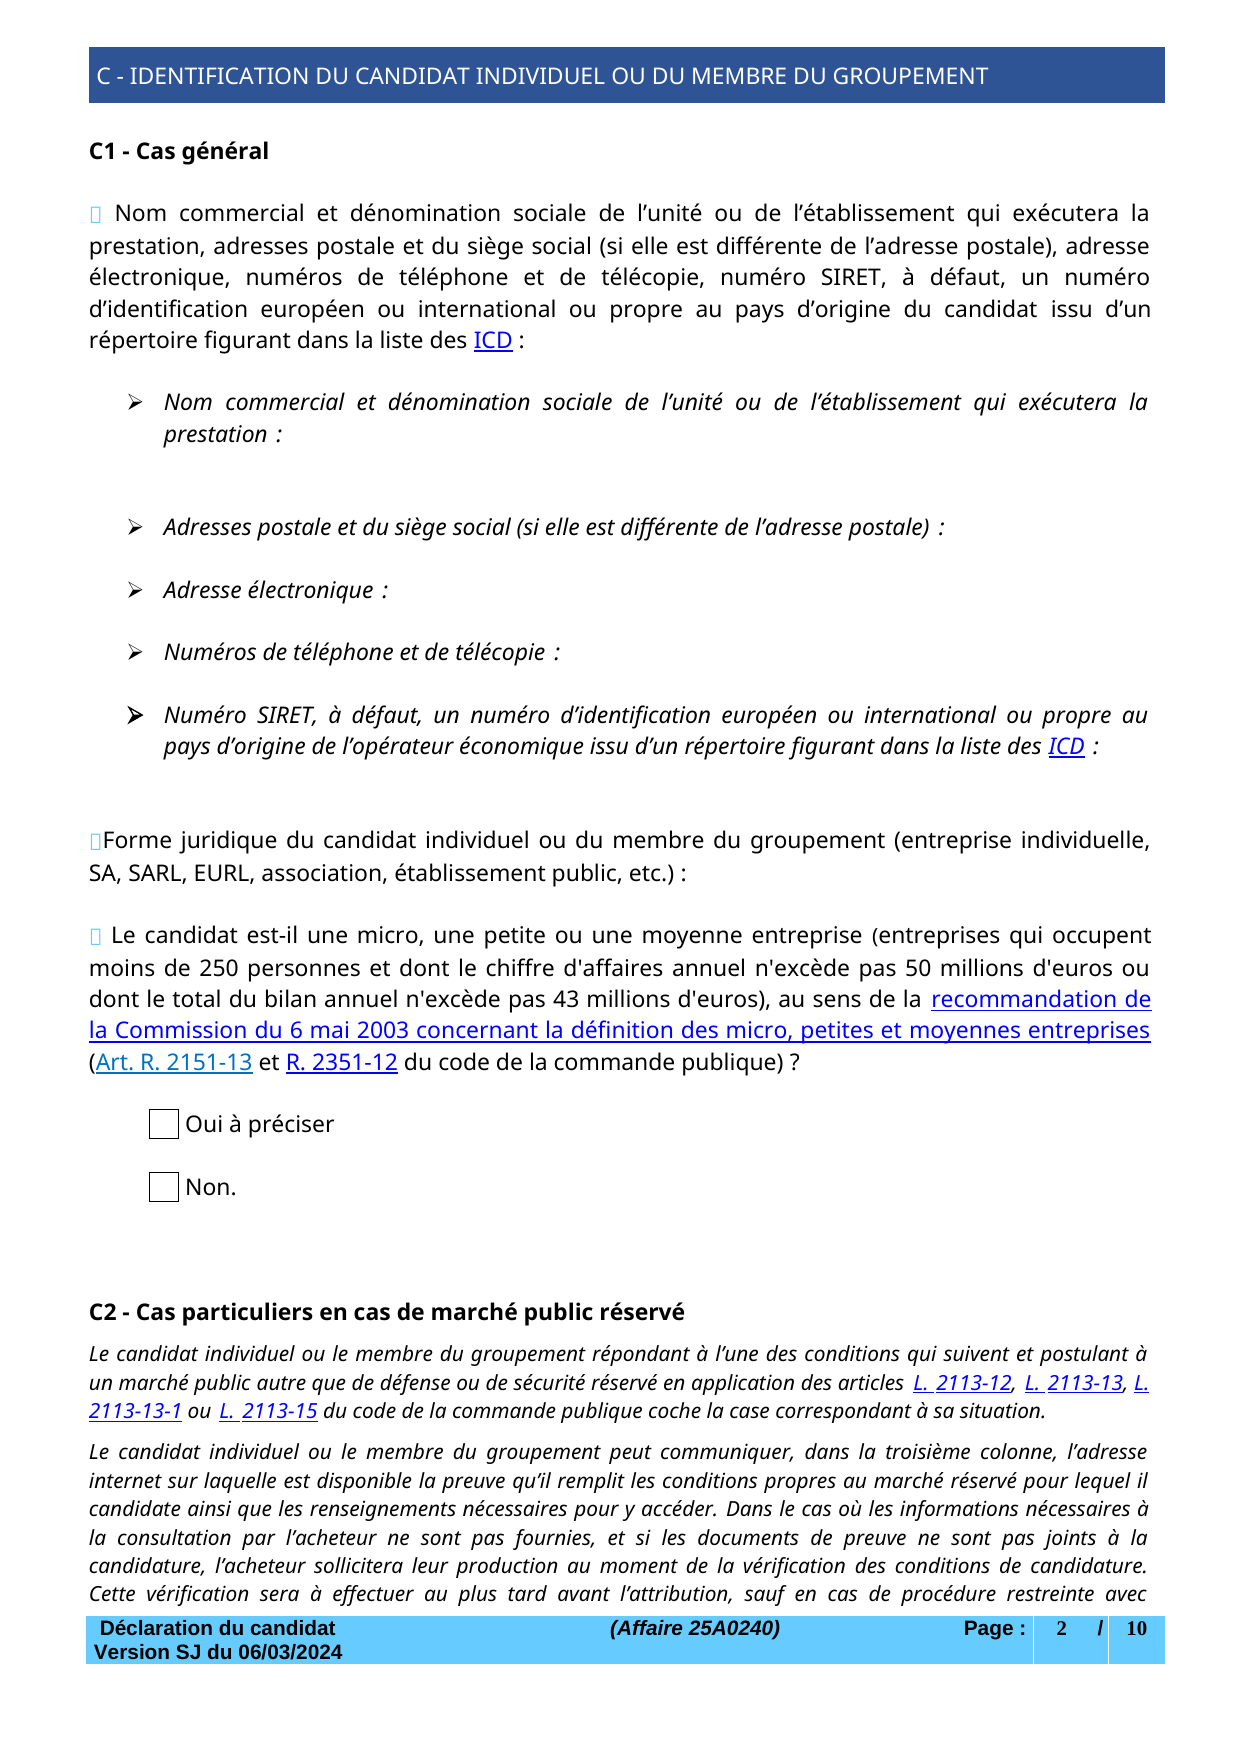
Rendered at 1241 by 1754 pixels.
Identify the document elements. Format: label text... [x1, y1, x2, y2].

subtitle C1 - Cas général [89, 135, 1152, 166]
subtitle Numéros de téléphone et de télécopie : [126, 636, 1152, 668]
text Non. [148, 1171, 1152, 1202]
subtitle  Nom commercial et dénomination sociale de l’unité ou de l’établissement qui exécutera la prestation, adresses postale et du siège social (si elle est différente de l’adresse postale), adresse électronique, numéros de téléphone et de télécopie, numéro SIRET, à défaut, un numéro d’identification européen ou international ou propre au pays d’origine du candidat issu d’un répertoire figurant dans la liste des ICD : [89, 197, 1152, 355]
text C2 - Cas particuliers en cas de marché public réservé [89, 1296, 1152, 1327]
text  Le candidat est-il une micro, une petite ou une moyenne entreprise (entreprises qui occupent moins de 250 personnes et dont le chiffre d'affaires annuel n'excède pas 50 millions d'euros ou dont le total du bilan annuel n'excède pas 43 millions d'euros), au sens de la recommandation de la Commission du 6 mai 2003 concernant la définition des micro, petites et moyennes entreprises (Art. R. 2151-13 et R. 2351-12 du code de la commande publique) ? [89, 919, 1152, 1077]
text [89, 1437, 1152, 1608]
subtitle Numéro SIRET, à défaut, un numéro d’identification européen ou international ou propre au pays d’origine de l’opérateur économique issu d’un répertoire figurant dans la liste des ICD : [126, 699, 1152, 761]
text Le candidat individuel ou le membre du groupement répondant à l’une des conditions qui suivent et postulant à un marché public autre que de défense ou de sécurité réservé en application des articles L. 2113-12, L. 2113-13, L. 2113-13-1 ou L. 2113-15 du code de la commande publique coche la case correspondant à sa situation. [89, 1339, 1152, 1425]
subtitle Adresses postale et du siège social (si elle est différente de l’adresse postale) : [126, 511, 1152, 543]
text Forme juridique du candidat individuel ou du membre du groupement (entreprise individuelle, SA, SARL, EURL, association, établissement public, etc.) : [89, 824, 1152, 888]
text Oui à préciser [148, 1108, 1152, 1139]
subtitle Nom commercial et dénomination sociale de l’unité ou de l’établissement qui exécutera la prestation : [126, 386, 1152, 449]
subtitle Adresse électronique : [126, 574, 1152, 605]
table_header C - Identification du candidat individuel ou du membre du groupement [89, 47, 1165, 103]
